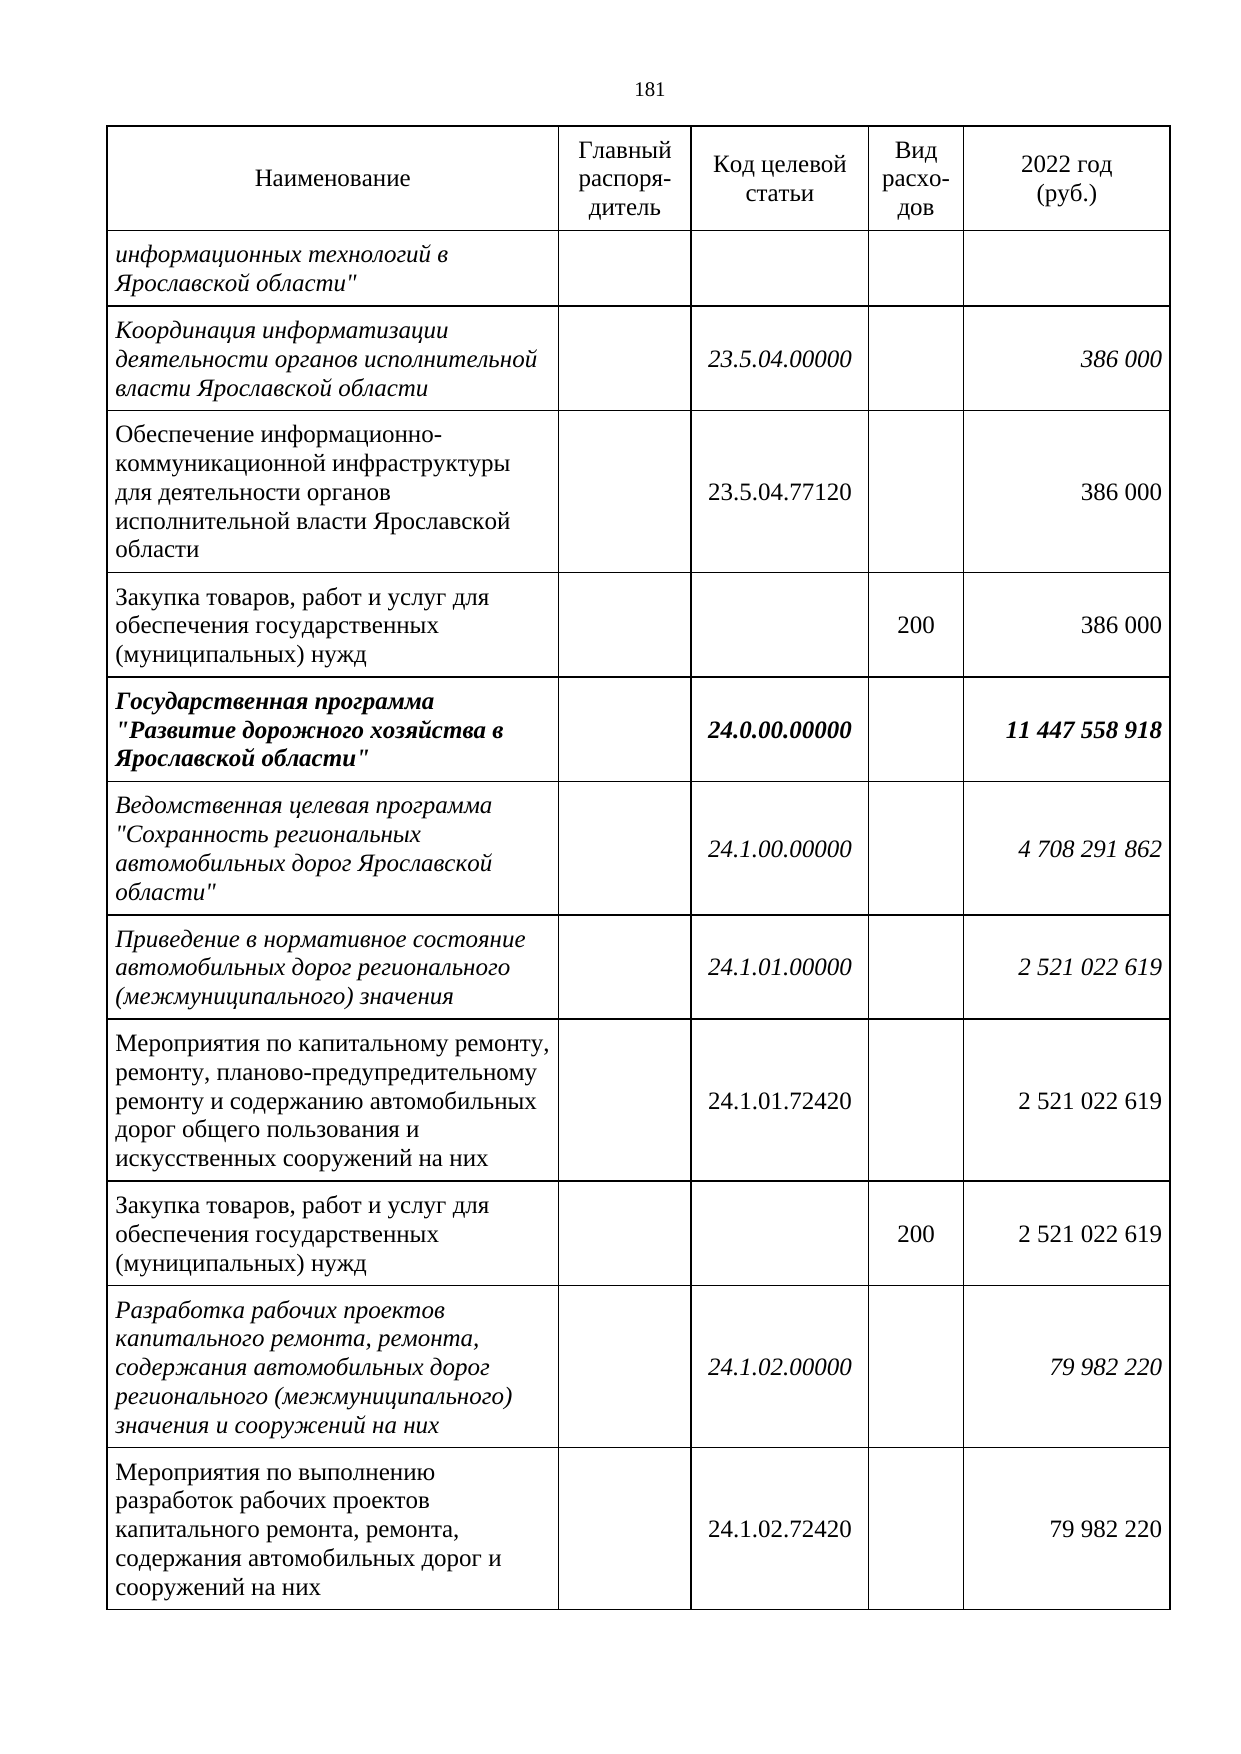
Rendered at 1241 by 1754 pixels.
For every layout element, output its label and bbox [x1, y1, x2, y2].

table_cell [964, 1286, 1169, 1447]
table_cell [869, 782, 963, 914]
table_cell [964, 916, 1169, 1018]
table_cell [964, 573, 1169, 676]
table_header [559, 127, 690, 229]
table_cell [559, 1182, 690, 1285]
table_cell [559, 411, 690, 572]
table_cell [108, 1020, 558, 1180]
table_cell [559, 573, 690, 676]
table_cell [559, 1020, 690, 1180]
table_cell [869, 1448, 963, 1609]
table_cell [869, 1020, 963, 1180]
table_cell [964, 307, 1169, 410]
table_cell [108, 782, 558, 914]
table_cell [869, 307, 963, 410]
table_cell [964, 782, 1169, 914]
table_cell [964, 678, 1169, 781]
table_header [964, 127, 1169, 229]
table_header [108, 127, 558, 229]
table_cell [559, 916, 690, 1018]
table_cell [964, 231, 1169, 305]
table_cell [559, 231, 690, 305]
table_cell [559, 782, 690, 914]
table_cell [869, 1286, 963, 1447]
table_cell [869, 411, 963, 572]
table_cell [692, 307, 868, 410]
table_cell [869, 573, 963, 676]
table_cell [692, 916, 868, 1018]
table_header [869, 127, 963, 229]
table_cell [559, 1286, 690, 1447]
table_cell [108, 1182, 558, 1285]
table_header [692, 127, 868, 229]
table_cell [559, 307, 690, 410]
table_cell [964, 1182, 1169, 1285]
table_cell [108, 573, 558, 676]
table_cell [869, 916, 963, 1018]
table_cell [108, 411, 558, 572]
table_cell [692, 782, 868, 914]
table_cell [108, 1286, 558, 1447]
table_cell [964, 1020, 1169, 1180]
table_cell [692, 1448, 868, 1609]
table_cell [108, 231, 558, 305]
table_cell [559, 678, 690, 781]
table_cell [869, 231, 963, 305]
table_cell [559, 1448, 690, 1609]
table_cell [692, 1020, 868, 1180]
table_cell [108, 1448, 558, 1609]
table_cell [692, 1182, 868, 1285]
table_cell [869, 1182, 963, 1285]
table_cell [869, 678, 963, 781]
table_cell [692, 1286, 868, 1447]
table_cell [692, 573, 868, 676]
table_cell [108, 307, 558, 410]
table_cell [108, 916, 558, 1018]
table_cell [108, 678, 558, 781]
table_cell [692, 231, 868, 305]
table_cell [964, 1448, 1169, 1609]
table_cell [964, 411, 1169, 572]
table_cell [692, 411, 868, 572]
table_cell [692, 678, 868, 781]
